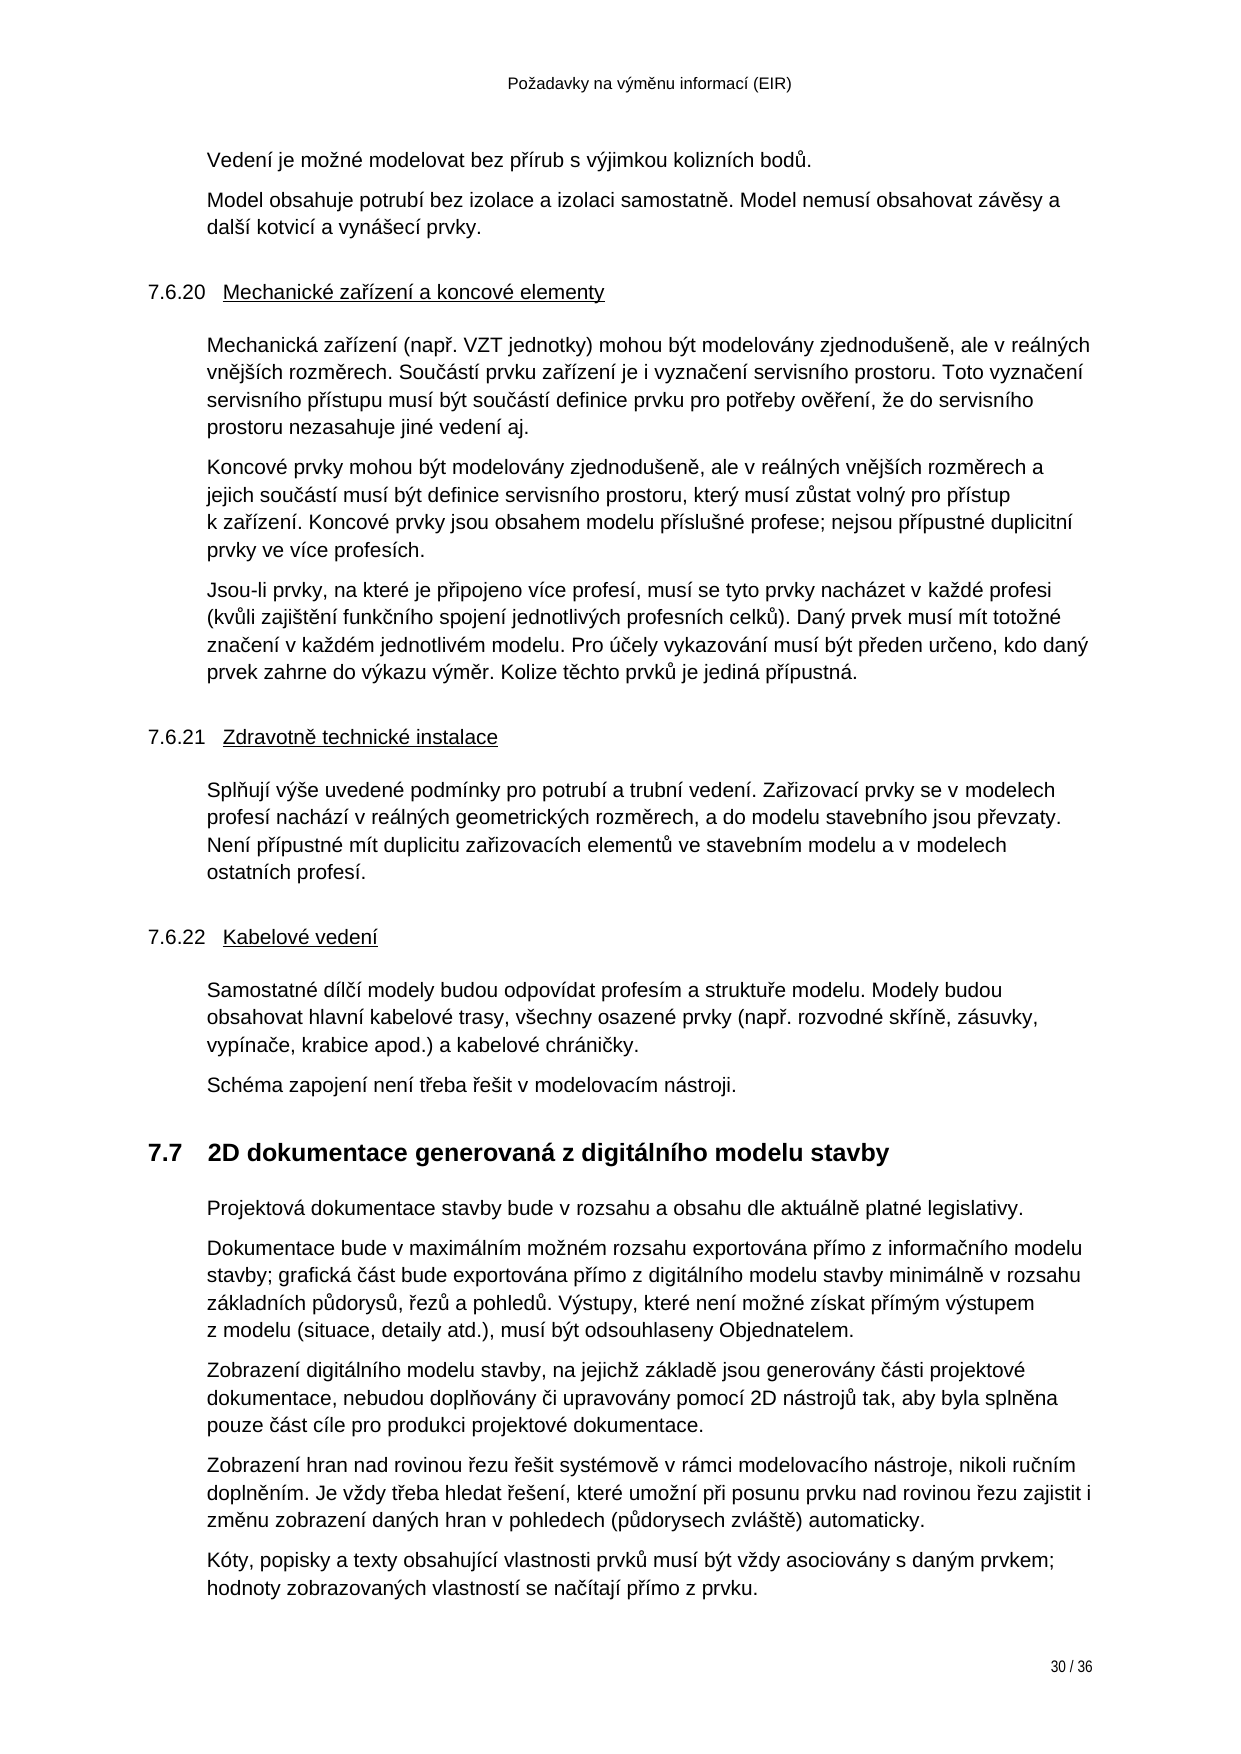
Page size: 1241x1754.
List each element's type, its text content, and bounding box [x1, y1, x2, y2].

text Dokumentace bude v maximálním možném rozsahu exportována přímo z informačního modelu stavby; grafická část bude exportována přímo z digitálního modelu stavby minimálně v rozsahu základních půdorysů, řezů a pohledů. Výstupy, které není možné získat přímým výstupem z modelu (situace, detaily atd.), musí být odsouhlaseny Objednatelem. [207, 1236, 1093, 1342]
text Mechanická zařízení (např. VZT jednotky) mohou být modelovány zjednodušeně, ale v reálných vnějších rozměrech. Součástí prvku zařízení je i vyznačení servisního prostoru. Toto vyznačení servisního přístupu musí být součástí definice prvku pro potřeby ověření, že do servisního prostoru nezasahuje jiné vedení aj. [207, 333, 1093, 439]
text Samostatné dílčí modely budou odpovídat profesím a struktuře modelu. Modely budou obsahovat hlavní kabelové trasy, všechny osazené prvky (např. rozvodné skříně, zásuvky, vypínače, krabice apod.) a kabelové chráničky. [207, 978, 1093, 1057]
text Jsou-li prvky, na které je připojeno více profesí, musí se tyto prvky nacházet v každé profesi (kvůli zajištění funkčního spojení jednotlivých profesních celků). Daný prvek musí mít totožné značení v každém jednotlivém modelu. Pro účely vykazování musí být předen určeno, kdo daný prvek zahrne do výkazu výměr. Kolize těchto prvků je jediná přípustná. [207, 578, 1093, 684]
subtitle 2D dokumentace generovaná z digitálního modelu stavby [148, 1138, 1093, 1166]
text Model obsahuje potrubí bez izolace a izolaci samostatně. Model nemusí obsahovat závěsy a další kotvicí a vynášecí prvky. [207, 188, 1093, 239]
text Koncové prvky mohou být modelovány zjednodušeně, ale v reálných vnějších rozměrech a jejich součástí musí být definice servisního prostoru, který musí zůstat volný pro přístup k zařízení. Koncové prvky jsou obsahem modelu příslušné profese; nejsou přípustné duplicitní prvky ve více profesích. [207, 455, 1093, 562]
text Projektová dokumentace stavby bude v rozsahu a obsahu dle aktuálně platné legislativy. [207, 1196, 1093, 1219]
text Splňují výše uvedené podmínky pro potrubí a trubní vedení. Zařizovací prvky se v modelech profesí nachází v reálných geometrických rozměrech, a do modelu stavebního jsou převzaty. Není přípustné mít duplicitu zařizovacích elementů ve stavebním modelu a v modelech ostatních profesí. [207, 778, 1093, 884]
subtitle Mechanické zařízení a koncové elementy [148, 280, 1093, 304]
text Zobrazení digitálního modelu stavby, na jejichž základě jsou generovány části projektové dokumentace, nebudou doplňovány či upravovány pomocí 2D nástrojů tak, aby byla splněna pouze část cíle pro produkci projektové dokumentace. [207, 1358, 1093, 1437]
subtitle Kabelové vedení [148, 925, 1093, 949]
text Zobrazení hran nad rovinou řezu řešit systémově v rámci modelovacího nástroje, nikoli ručním doplněním. Je vždy třeba hledat řešení, které umožní při posunu prvku nad rovinou řezu zajistit i změnu zobrazení daných hran v pohledech (půdorysech zvláště) automaticky. [207, 1453, 1093, 1532]
subtitle Zdravotně technické instalace [148, 725, 1093, 749]
text Schéma zapojení není třeba řešit v modelovacím nástroji. [207, 1073, 1093, 1097]
text Kóty, popisky a texty obsahující vlastnosti prvků musí být vždy asociovány s daným prvkem; hodnoty zobrazovaných vlastností se načítají přímo z prvku. [207, 1548, 1093, 1599]
text Vedení je možné modelovat bez přírub s výjimkou kolizních bodů. [207, 148, 1093, 172]
